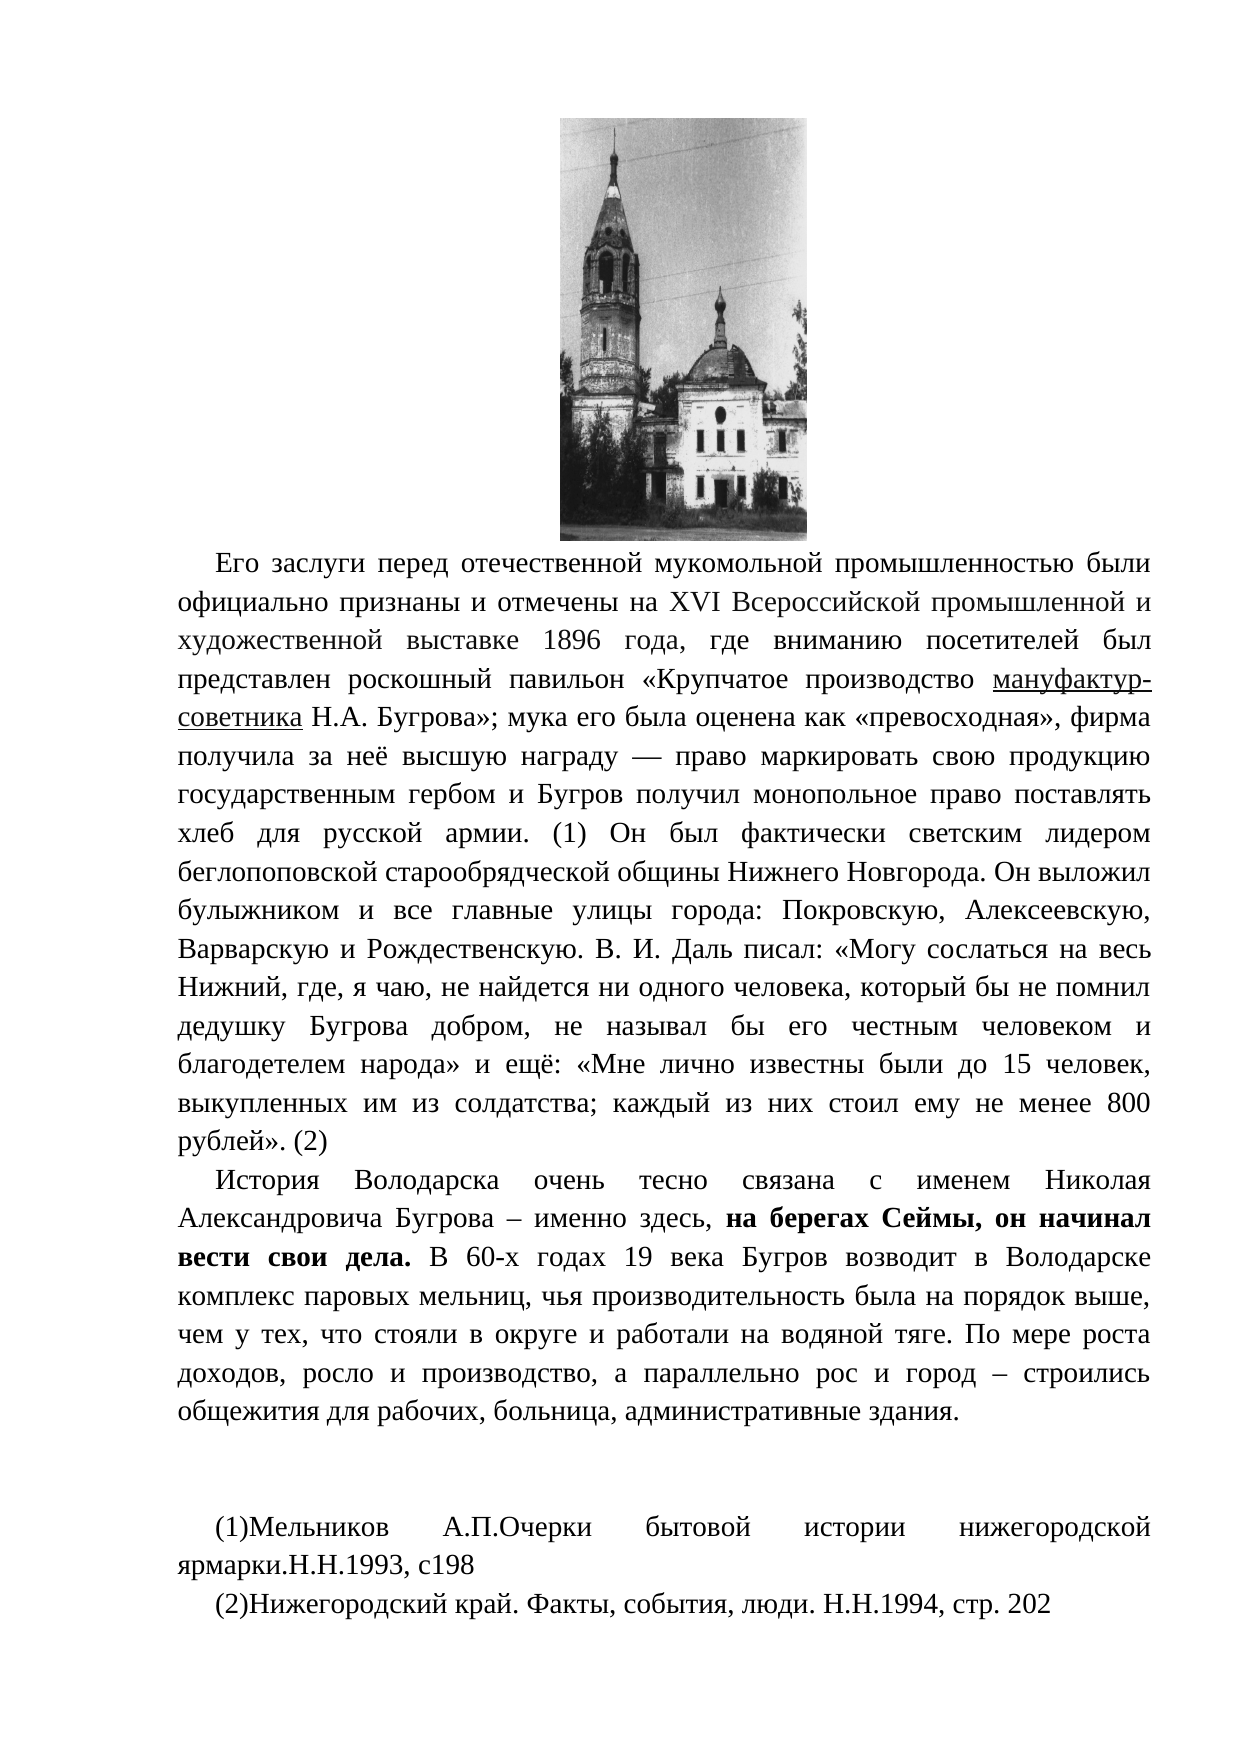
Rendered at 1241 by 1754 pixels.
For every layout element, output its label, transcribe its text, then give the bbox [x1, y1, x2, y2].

text Его заслуги перед отечественной мукомольной промышленностью были официально признаны и отмечены на XVI Всероссийской промышленной и художественной выставке 1896 года, где вниманию посетителей был представлен роскошный павильон «Крупчатое производство мануфактур-советника Н.А. Бугрова»; мука его была оценена как «превосходная», фирма получила за неё высшую награду — право маркировать свою продукцию государственным гербом и Бугров получил монопольное право поставлять хлеб для русской армии. (1) Он был фактически светским лидером беглопоповской старообрядческой общины Нижнего Новгорода. Он выложил булыжником и все главные улицы города: Покровскую, Алексеевскую, Варварскую и Рождественскую. В. И. Даль писал: «Могу сослаться на весь Нижний, где, я чаю, не найдется ни одного человека, который бы не помнил дедушку Бугрова добром, не называл бы его честным человеком и благодетелем народа» и ещё: «Мне лично известны были до 15 человек, выкупленных им из солдатства; каждый из них стоил ему не менее 800 рублей». (2) [177, 545, 1152, 1157]
text (1)Мельников А.П.Очерки бытовой истории нижегородской ярмарки.Н.Н.1993, с198 [177, 1509, 1152, 1581]
text (2)Нижегородский край. Факты, события, люди. Н.Н.1994, стр. 202 [177, 1586, 1152, 1619]
text История Володарска очень тесно связана с именем Николая Александровича Бугрова – именно здесь, на берегах Сеймы, он начинал вести свои дела. В 60-х годах 19 века Бугров возводит в Володарске комплекс паровых мельниц, чья производительность была на порядок выше, чем у тех, что стояли в округе и работали на водяной тяге. По мере роста доходов, росло и производство, а параллельно рос и город – строились общежития для рабочих, больница, административные здания. [177, 1162, 1152, 1427]
picture [560, 118, 807, 541]
